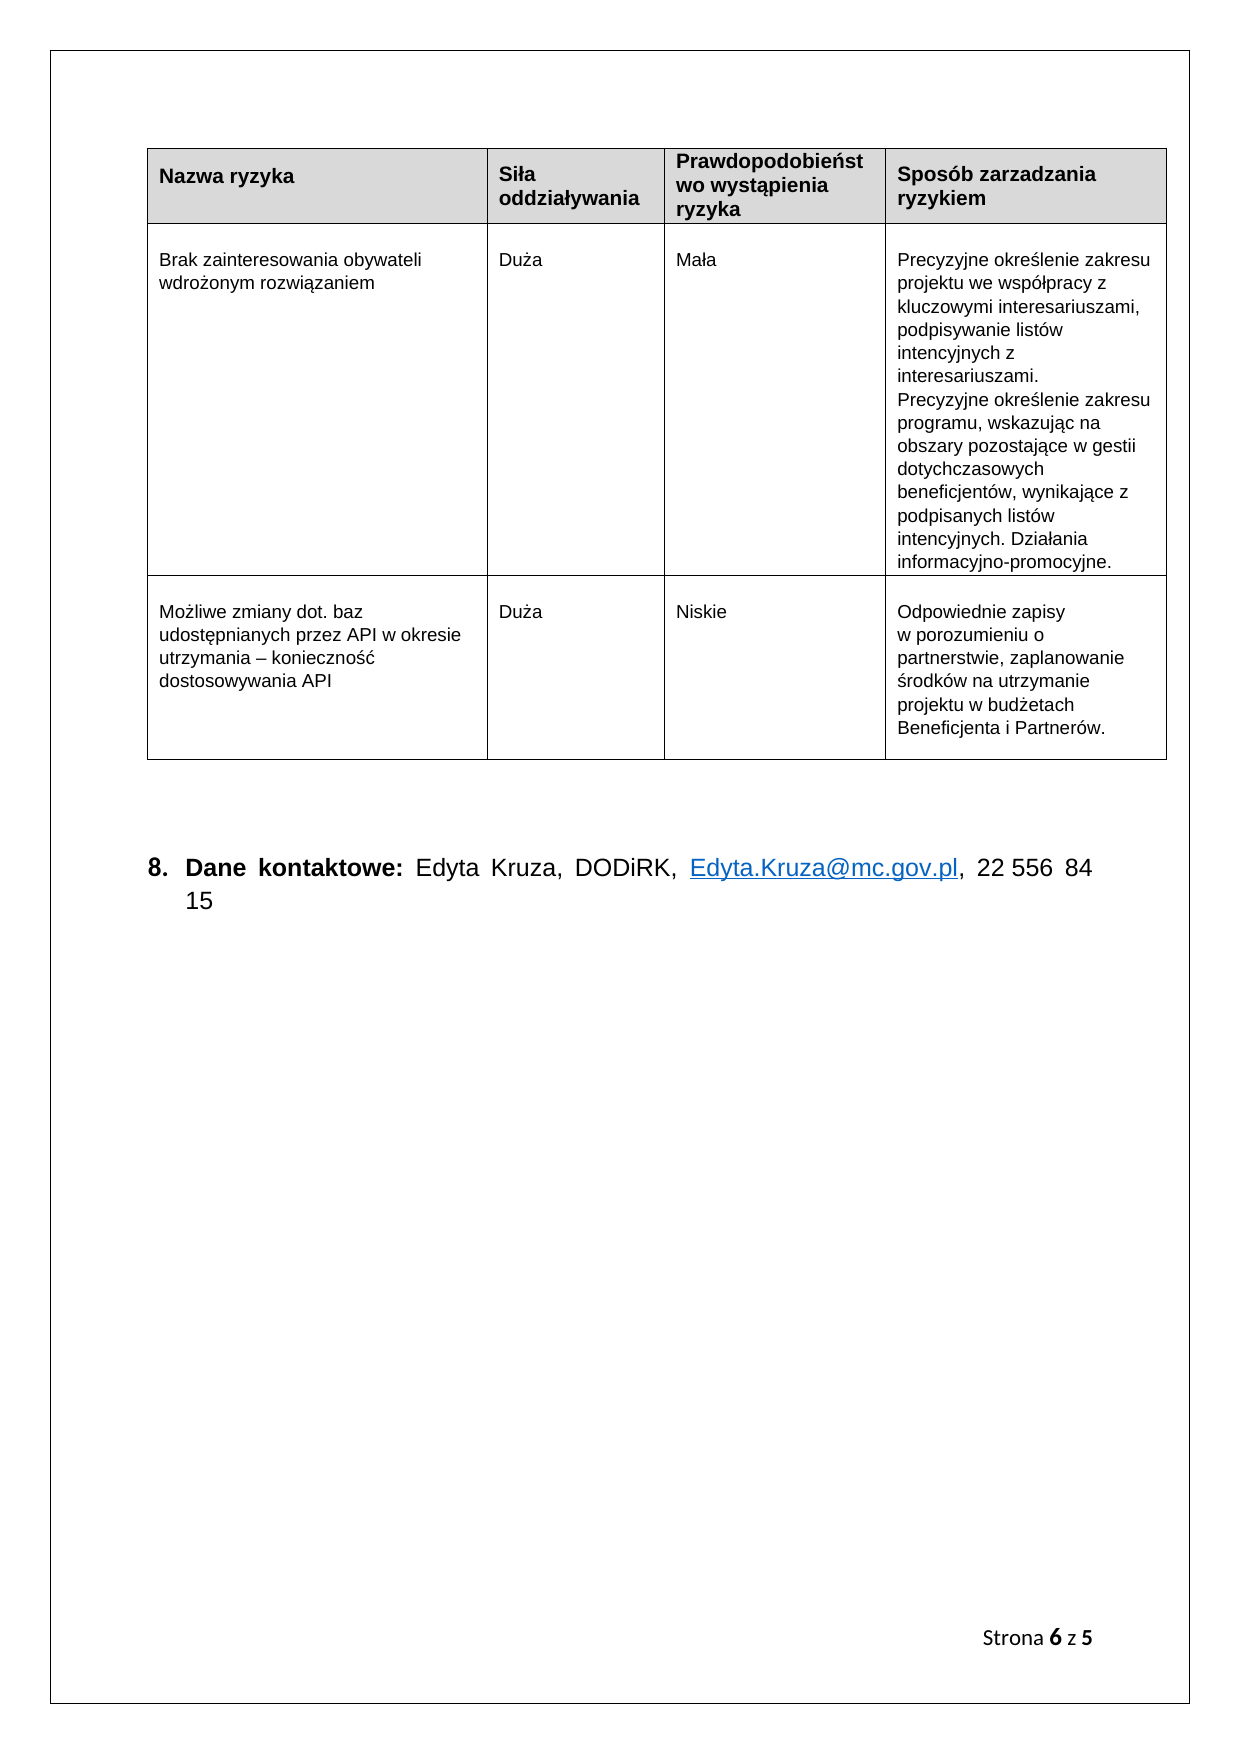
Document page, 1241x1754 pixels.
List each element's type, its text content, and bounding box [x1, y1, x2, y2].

table_header Nazwa ryzyka [148, 149, 487, 223]
list Dane kontaktowe: Edyta Kruza, DODiRK, Edyta.Kruza@mc.gov.pl, 22 556 84 15 [148, 850, 1093, 914]
table_cell Niskie [665, 576, 885, 758]
table_cell Precyzyjne określenie zakresu projektu we współpracy z kluczowymi interesariuszami, podpisywanie listów intencyjnych z interesariuszami. Precyzyjne określenie zakresu programu, wskazując na obszary pozostające w gestii dotychczasowych beneficjentów, wynikające z podpisanych listów intencyjnych. Działania informacyjno-promocyjne. [886, 224, 1166, 574]
table_cell Odpowiednie zapisy w porozumieniu o partnerstwie, zaplanowanie środków na utrzymanie projektu w budżetach Beneficjenta i Partnerów. [886, 576, 1166, 758]
table_header Siła oddziaływania [488, 149, 664, 223]
table_cell Możliwe zmiany dot. baz udostępnianych przez API w okresie utrzymania – konieczność dostosowywania API [148, 576, 487, 758]
table_cell Brak zainteresowania obywateli wdrożonym rozwiązaniem [148, 224, 487, 574]
table_cell Duża [488, 224, 664, 574]
table_header Sposób zarzadzania ryzykiem [886, 149, 1166, 223]
table_cell Mała [665, 224, 885, 574]
table_cell Duża [488, 576, 664, 758]
table_header Prawdopodobieństwo wystąpienia ryzyka [665, 149, 885, 223]
